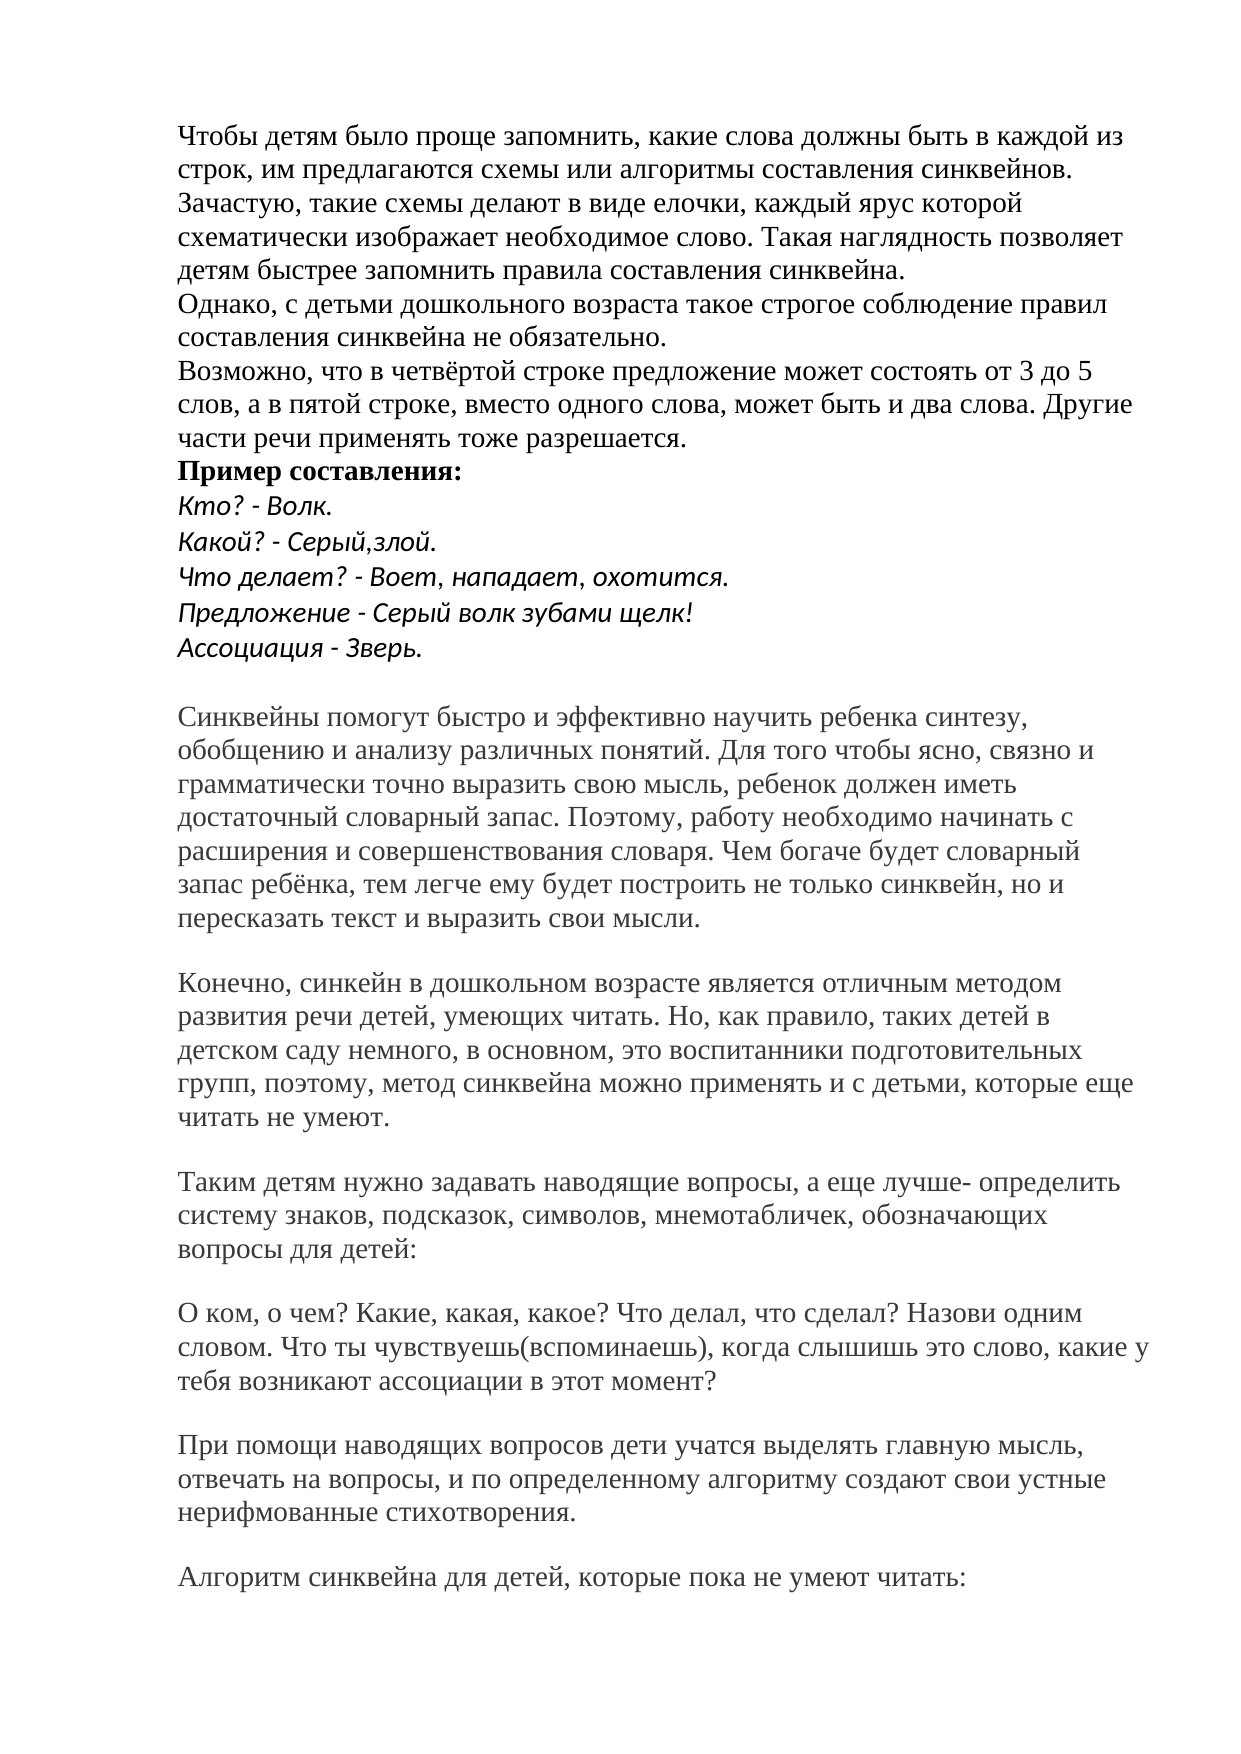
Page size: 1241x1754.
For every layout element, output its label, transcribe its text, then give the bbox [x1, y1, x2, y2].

text Предложение - Серый волк зубами щелк! [177, 594, 1152, 629]
text О ком, о чем? Какие, какая, какое? Что делал, что сделал? Назови одним словом. Что ты чувствуешь(вспоминаешь), когда слышишь это слово, какие у тебя возникают ассоциации в этот момент? [177, 1296, 1152, 1396]
text Однако, с детьми дошкольного возраста такое строгое соблюдение правил составления синквейна не обязательно. [177, 286, 1152, 353]
text Конечно, синкейн в дошкольном возрасте является отличным методом развития речи детей, умеющих читать. Но, как правило, таких детей в детском саду немного, в основном, это воспитанники подготовительных групп, поэтому, метод синквейна можно применять и с детьми, которые еще читать не умеют. [177, 965, 1152, 1132]
text Чтобы детям было проще запомнить, какие слова должны быть в каждой из строк, им предлагаются схемы или алгоритмы составления синквейнов. Зачастую, такие схемы делают в виде елочки, каждый ярус которой схематически изображает необходимое слово. Такая наглядность позволяет детям быстрее запомнить правила составления синквейна. [177, 118, 1152, 286]
text Какой? - Серый,злой. [177, 523, 1152, 558]
text Кто? - Волк. [177, 487, 1152, 523]
text Ассоциация - Зверь. [177, 629, 1152, 665]
text Алгоритм синквейна для детей, которые пока не умеют читать: [177, 1559, 1152, 1593]
text Возможно, что в четвёртой строке предложение может состоять от 3 до 5 слов, а в пятой строке, вместо одного слова, может быть и два слова. Другие части речи применять тоже разрешается. [177, 353, 1152, 453]
text Что делает? - Воет, нападает, охотится. [177, 558, 1152, 594]
text Синквейны помогут быстро и эффективно научить ребенка синтезу, обобщению и анализу различных понятий. Для того чтобы ясно, связно и грамматически точно выразить свою мысль, ребенок должен иметь достаточный словарный запас. Поэтому, работу необходимо начинать с расширения и совершенствования словаря. Чем богаче будет словарный запас ребёнка, тем легче ему будет построить не только синквейн, но и пересказать текст и выразить свои мысли. [177, 699, 1152, 933]
text Пример составления: [177, 453, 1152, 487]
text При помощи наводящих вопросов дети учатся выделять главную мысль, отвечать на вопросы, и по определенному алгоритму создают свои устные нерифмованные стихотворения. [177, 1427, 1152, 1528]
text Таким детям нужно задавать наводящие вопросы, а еще лучше- определить систему знаков, подсказок, символов, мнемотабличек, обозначающих вопросы для детей: [177, 1164, 1152, 1264]
